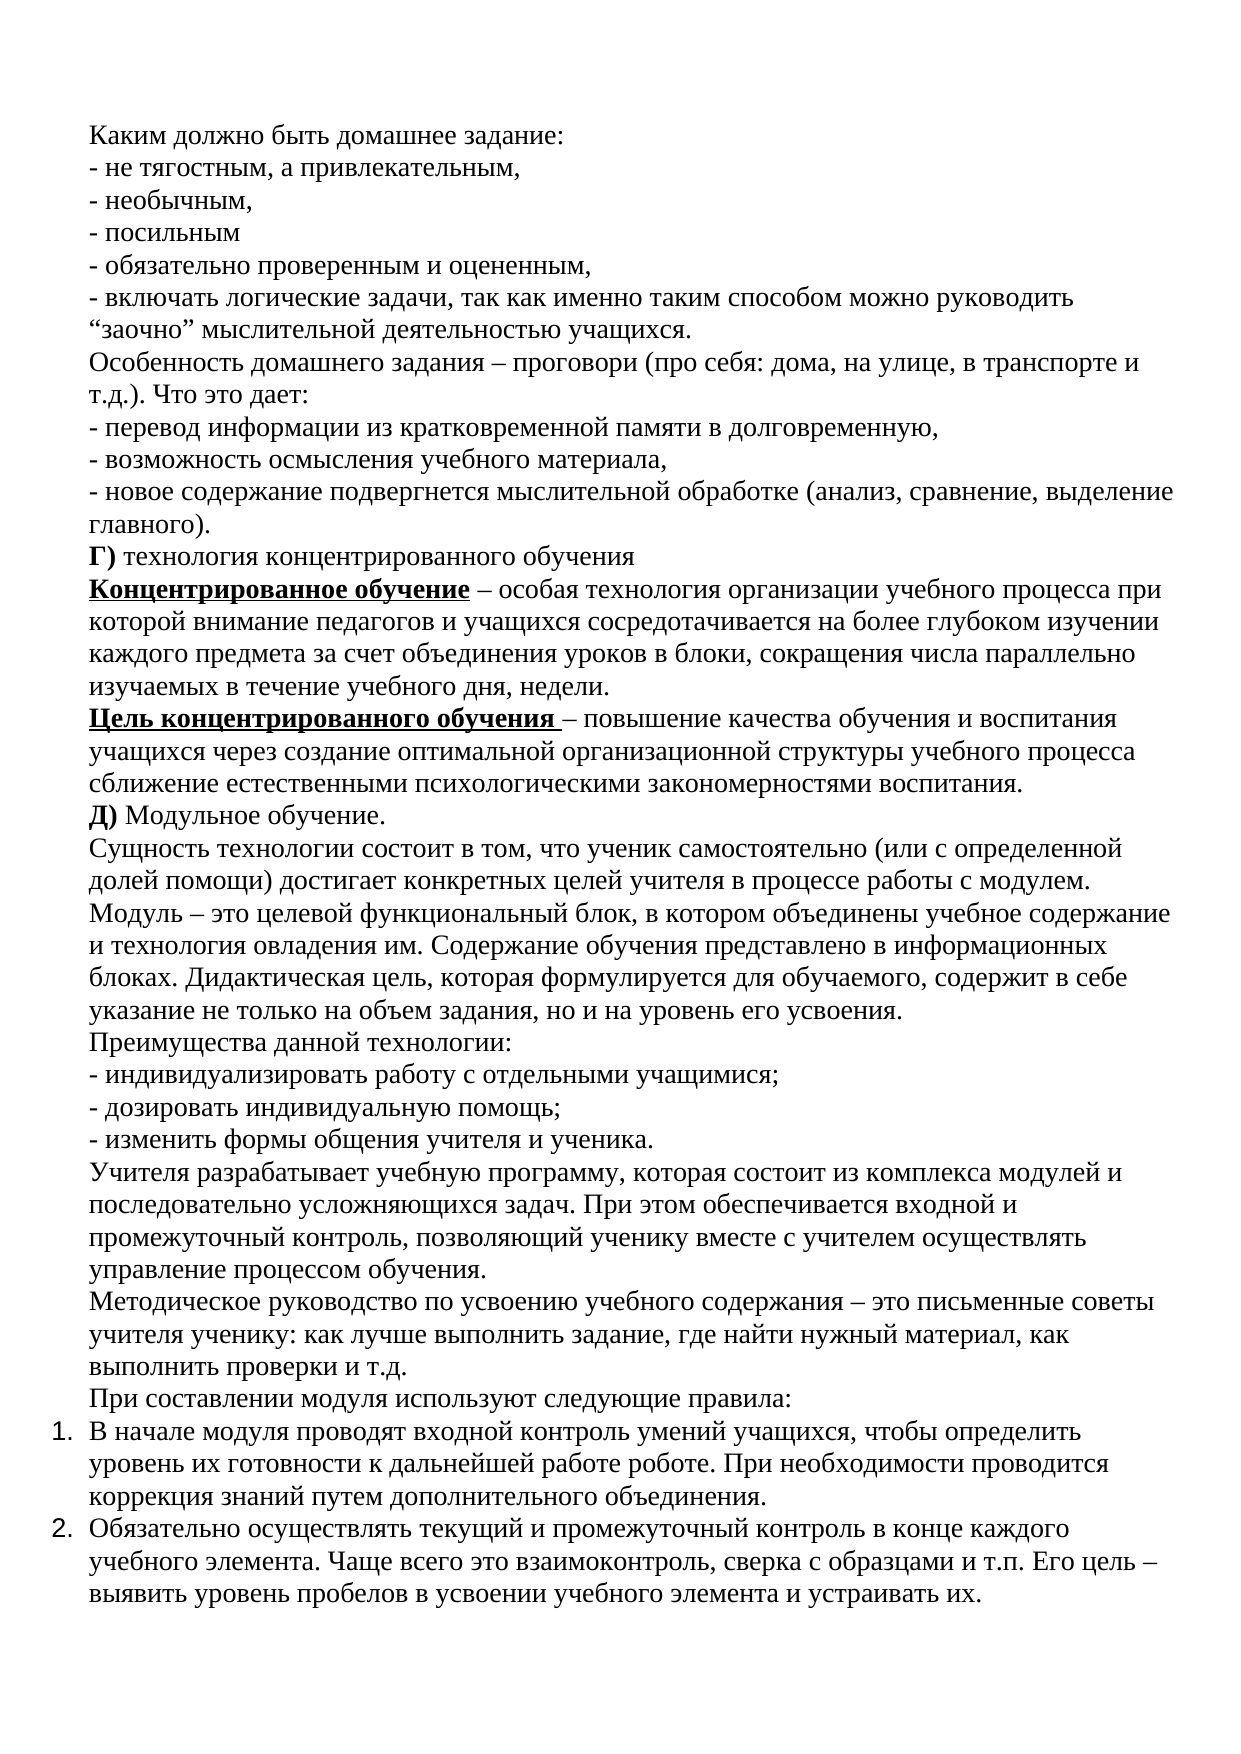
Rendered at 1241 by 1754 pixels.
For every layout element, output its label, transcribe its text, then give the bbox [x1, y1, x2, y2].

text - перевод информации из кратковременной памяти в долговременную, [89, 410, 1181, 442]
text Цель концентрированного обучения – повышение качества обучения и воспитания учащихся через создание оптимальной организационной структуры учебного процесса сближение естественными психологическими закономерностями воспитания. [89, 701, 1181, 798]
text Учителя разрабатывает учебную программу, которая состоит из комплекса модулей и последовательно усложняющихся задач. При этом обеспечивается входной и промежуточный контроль, позволяющий ученику вместе с учителем осуществлять управление процессом обучения. [89, 1155, 1181, 1284]
text Каким должно быть домашнее задание: [89, 118, 1181, 151]
text - возможность осмысления учебного материала, [89, 442, 1181, 474]
text Преимущества данной технологии: [89, 1025, 1181, 1058]
text Особенность домашнего задания – проговори (про себя: дома, на улице, в транспорте и т.д.). Что это дает: [89, 345, 1181, 410]
text Модуль – это целевой функциональный блок, в котором объединены учебное содержание и технология овладения им. Содержание обучения представлено в информационных блоках. Дидактическая цель, которая формулируется для обучаемого, содержит в себе указание не только на объем задания, но и на уровень его усвоения. [89, 896, 1181, 1025]
text - дозировать индивидуальную помощь; [89, 1090, 1181, 1122]
text - новое содержание подвергнется мыслительной обработке (анализ, сравнение, выделение главного). [89, 474, 1181, 539]
text - индивидуализировать работу с отдельными учащимися; [89, 1058, 1181, 1090]
text Г) технология концентрированного обучения [89, 539, 1181, 572]
text - необычным, [89, 183, 1181, 215]
text При составлении модуля используют следующие правила: [89, 1382, 1181, 1414]
text - обязательно проверенным и оцененным, [89, 248, 1181, 280]
text Методическое руководство по усвоению учебного содержания – это письменные советы учителя ученику: как лучше выполнить задание, где найти нужный материал, как выполнить проверки и т.д. [89, 1284, 1181, 1382]
text - включать логические задачи, так как именно таким способом можно руководить “заочно” мыслительной деятельностью учащихся. [89, 280, 1181, 345]
text Д) Модульное обучение. [89, 798, 1181, 831]
list Обязательно осуществлять текущий и промежуточный контроль в конце каждого учебного элемента. Чаще всего это взаимоконтроль, сверка с образцами и т.п. Его цель – выявить уровень пробелов в усвоении учебного элемента и устраивать их. [51, 1511, 1181, 1608]
text Концентрированное обучение – особая технология организации учебного процесса при которой внимание педагогов и учащихся сосредотачивается на более глубоком изучении каждого предмета за счет объединения уроков в блоки, сокращения числа параллельно изучаемых в течение учебного дня, недели. [89, 572, 1181, 701]
text - посильным [89, 215, 1181, 248]
list В начале модуля проводят входной контроль умений учащихся, чтобы определить уровень их готовности к дальнейшей работе роботе. При необходимости проводится коррекция знаний путем дополнительного объединения. [51, 1414, 1181, 1511]
text - не тягостным, а привлекательным, [89, 151, 1181, 183]
text Сущность технологии состоит в том, что ученик самостоятельно (или с определенной долей помощи) достигает конкретных целей учителя в процессе работы с модулем. [89, 831, 1181, 896]
text - изменить формы общения учителя и ученика. [89, 1122, 1181, 1155]
